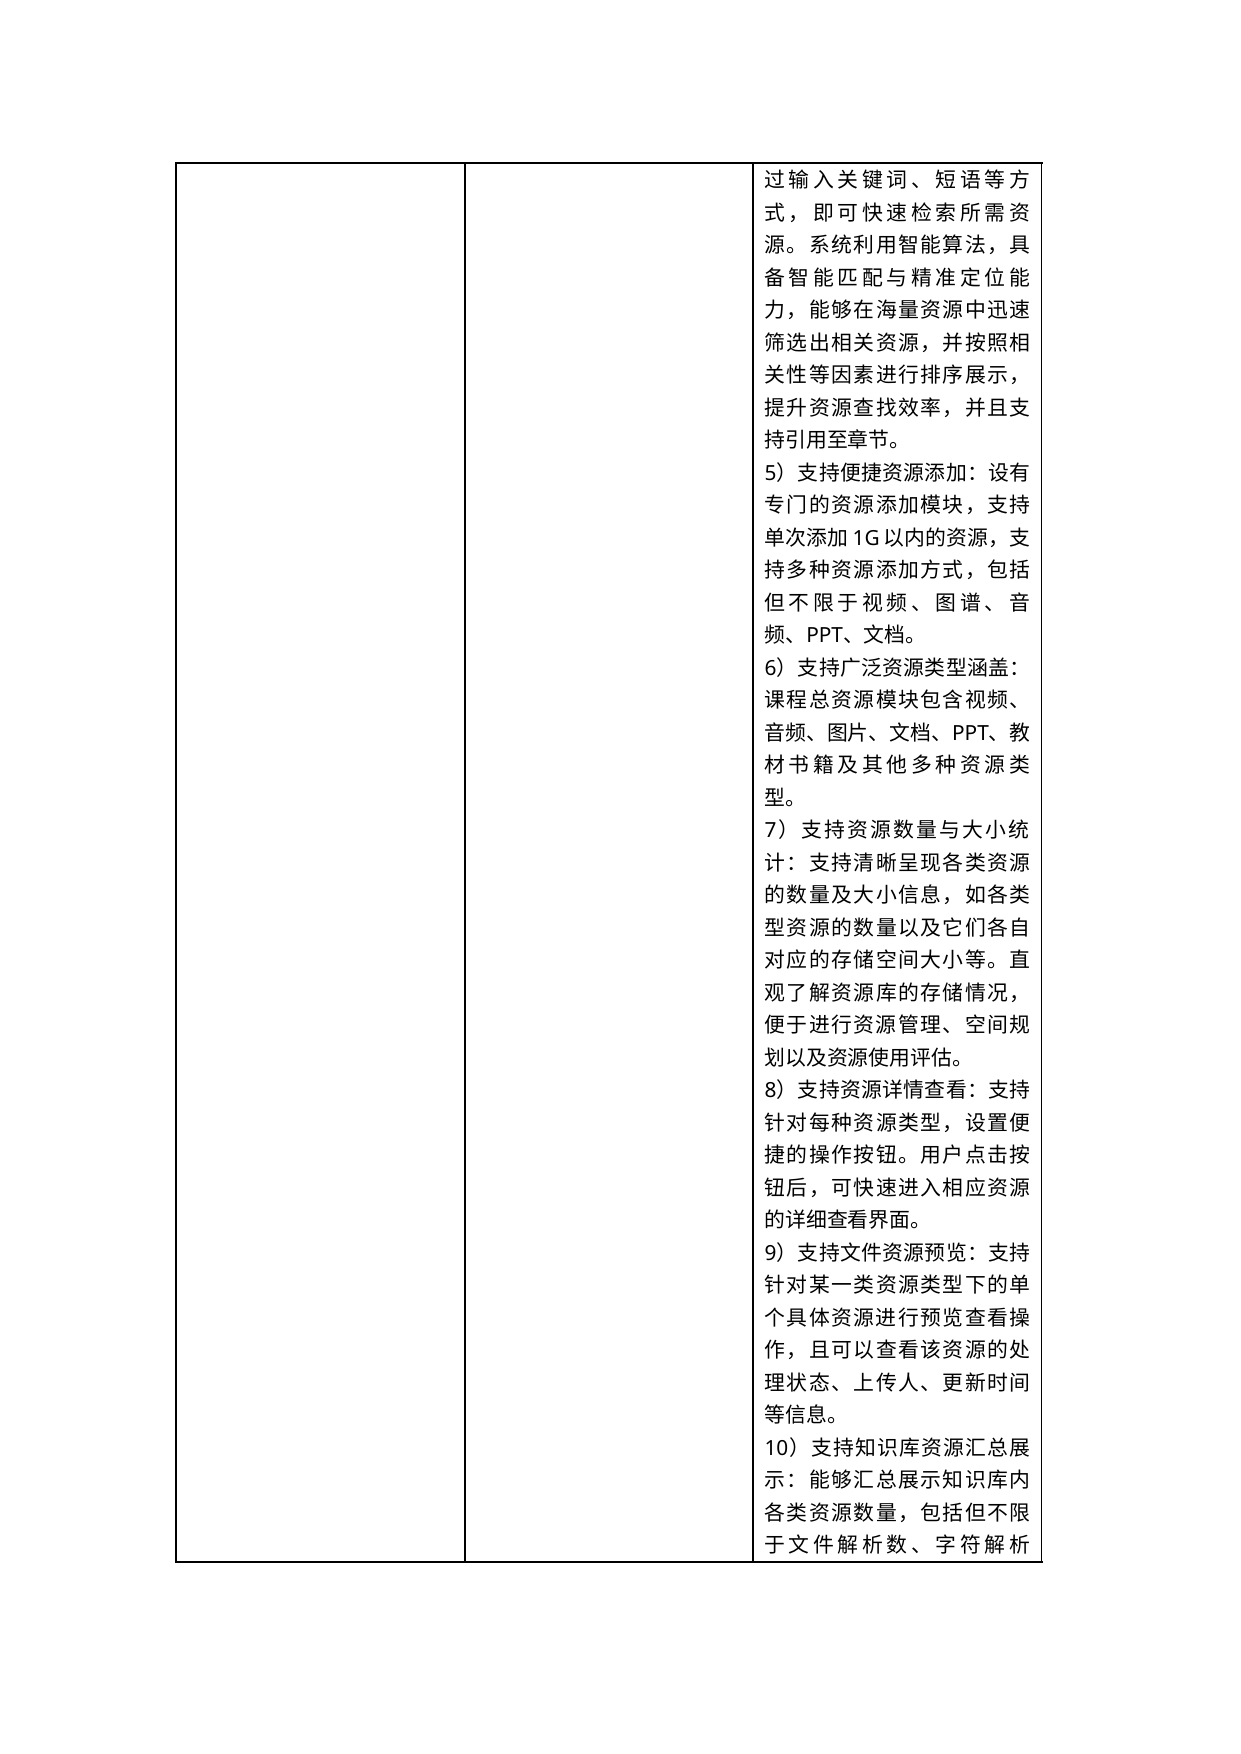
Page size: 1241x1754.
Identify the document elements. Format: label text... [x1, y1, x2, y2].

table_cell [754, 164, 1041, 1561]
table_cell 1 [177, 164, 464, 1561]
table_cell [466, 164, 752, 1561]
